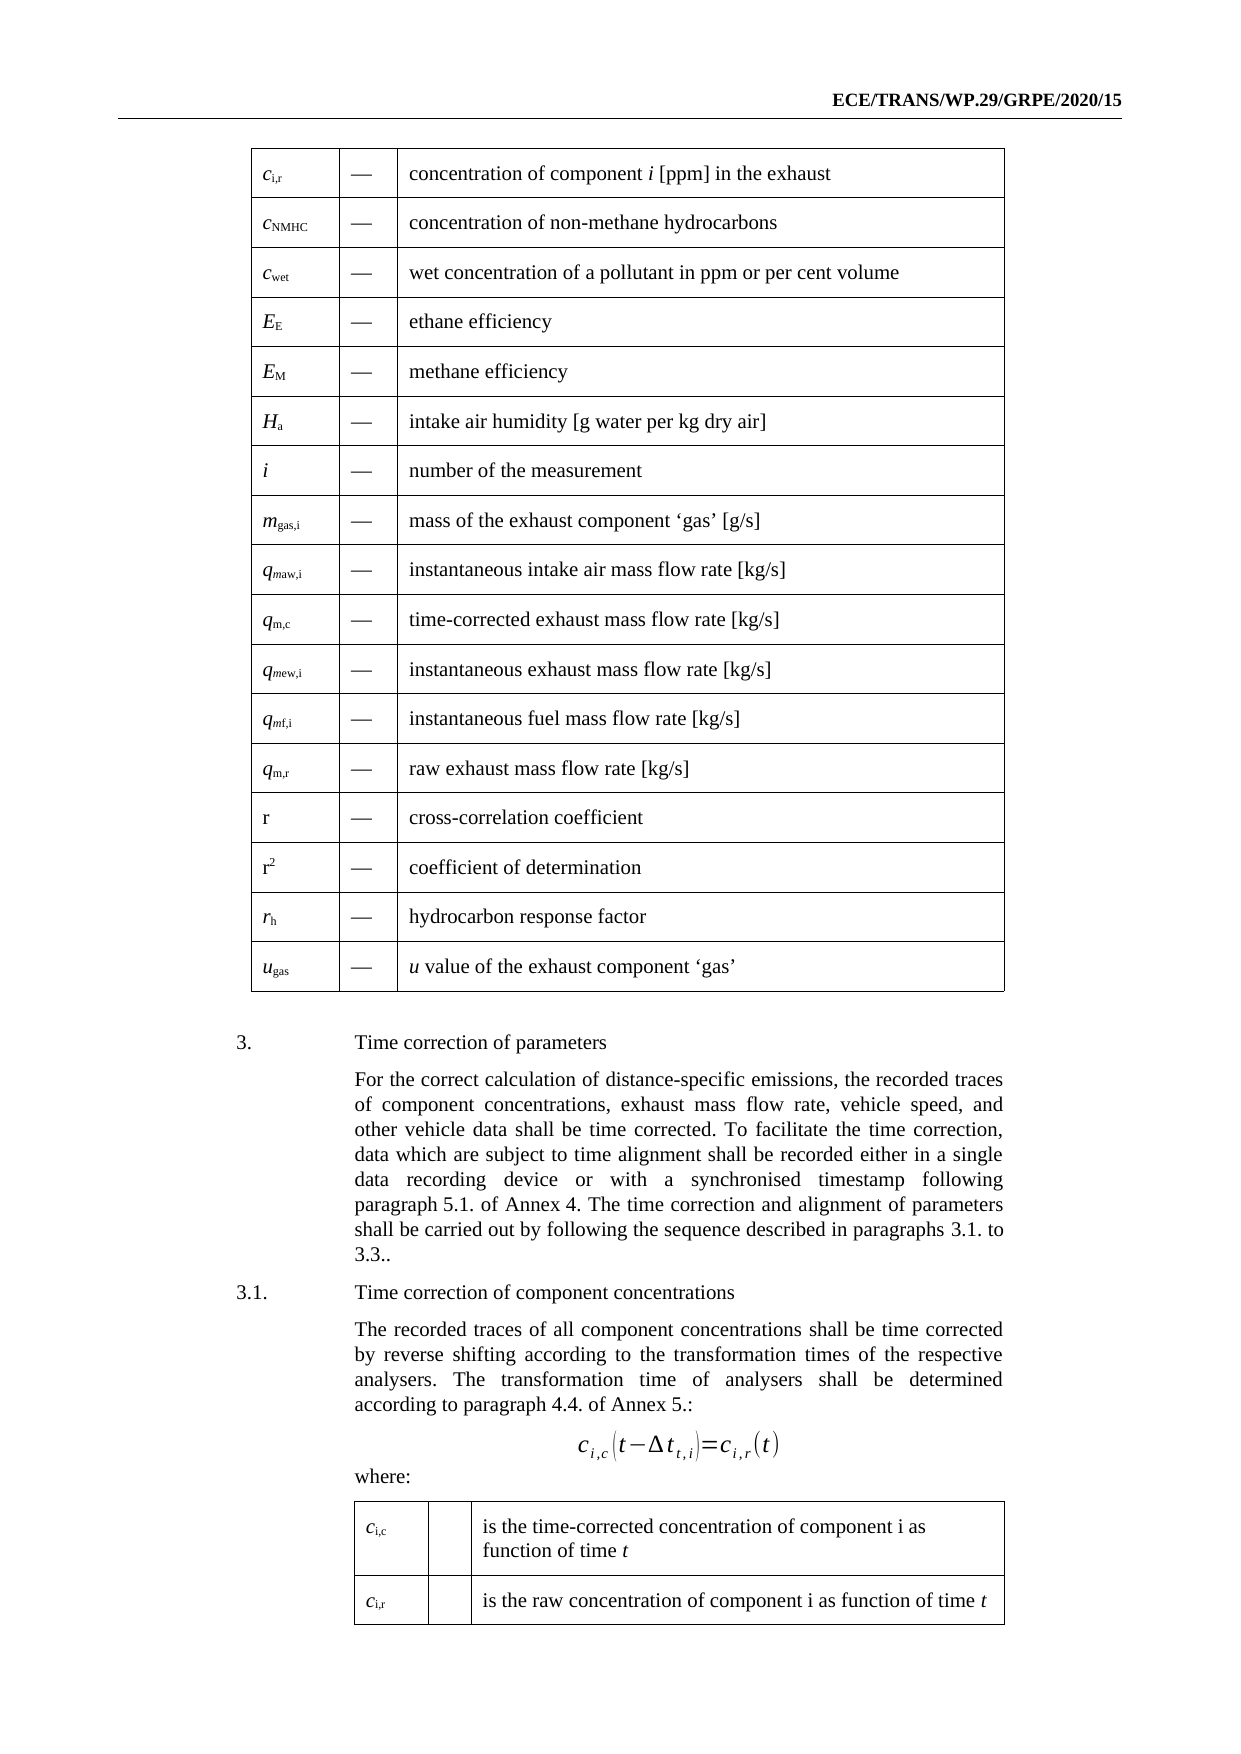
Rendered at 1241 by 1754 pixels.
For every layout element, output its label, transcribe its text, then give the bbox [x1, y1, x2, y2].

text 3.1. Time correction of component concentrations [236, 1279, 1122, 1304]
table_cell — [340, 744, 397, 792]
table_cell instantaneous fuel mass flow rate [kg/s] [398, 694, 1004, 743]
table_cell intake air humidity [g water per kg dry air] [398, 397, 1004, 445]
table_cell — [340, 347, 397, 396]
table_cell — [340, 843, 397, 891]
table_cell — [340, 942, 397, 991]
table_cell r2 [252, 843, 339, 891]
table_cell time-corrected exhaust mass flow rate [kg/s] [398, 595, 1004, 643]
text The recorded traces of all component concentrations shall be time corrected by reverse shifting according to the transformation times of the respective analysers. The transformation time of analysers shall be determined according to paragraph 4.4. of Annex 5.: [354, 1316, 1004, 1416]
table_header is the time-corrected concentration of component i as function of time t [472, 1502, 1004, 1574]
table_cell qmf,i [252, 694, 339, 743]
table_cell Ha [252, 397, 339, 445]
table_header [429, 1502, 471, 1574]
table_cell coefficient of determination [398, 843, 1004, 891]
table_cell ethane efficiency [398, 298, 1004, 346]
table_cell qm,r [252, 744, 339, 792]
table_cell mass of the exhaust component ‘gas’ [g/s] [398, 496, 1004, 544]
table_cell — [340, 198, 397, 247]
table_cell — [340, 545, 397, 594]
table_cell — [340, 694, 397, 743]
text 3. Time correction of parameters [236, 1029, 1122, 1054]
table_cell cwet [252, 248, 339, 296]
table_cell number of the measurement [398, 446, 1004, 495]
table_cell — [340, 645, 397, 693]
table_cell u value of the exhaust component ‘gas’ [398, 942, 1004, 991]
table_cell raw exhaust mass flow rate [kg/s] [398, 744, 1004, 792]
table_cell — [340, 496, 397, 544]
table_cell — [340, 793, 397, 842]
table_cell methane efficiency [398, 347, 1004, 396]
table_cell ci,r [252, 149, 339, 197]
table_cell — [340, 893, 397, 941]
table_cell cross-correlation coefficient [398, 793, 1004, 842]
table_cell EM [252, 347, 339, 396]
table_cell ugas [252, 942, 339, 991]
table_cell — [340, 298, 397, 346]
table_cell qm,c [252, 595, 339, 643]
table_cell qmaw,i [252, 545, 339, 594]
table_cell rh [252, 893, 339, 941]
table_cell — [340, 446, 397, 495]
table_cell concentration of non-methane hydrocarbons [398, 198, 1004, 247]
table_cell instantaneous intake air mass flow rate [kg/s] [398, 545, 1004, 594]
table_cell qmew,i [252, 645, 339, 693]
table_cell hydrocarbon response factor [398, 893, 1004, 941]
text where: [354, 1463, 1122, 1488]
table_cell concentration of component i [ppm] in the exhaust [398, 149, 1004, 197]
table_cell — [340, 149, 397, 197]
table_cell mgas,i [252, 496, 339, 544]
table_cell i [252, 446, 339, 495]
table_cell wet concentration of a pollutant in ppm or per cent volume [398, 248, 1004, 296]
table_cell — [340, 248, 397, 296]
table_header ci,c [355, 1502, 428, 1574]
table_cell [429, 1576, 471, 1624]
table_cell ci,r [355, 1576, 428, 1624]
table_cell — [340, 595, 397, 643]
table_cell is the raw concentration of component i as function of time t [472, 1576, 1004, 1624]
text For the correct calculation of distance-specific emissions, the recorded traces of component concentrations, exhaust mass flow rate, vehicle speed, and other vehicle data shall be time corrected. To facilitate the time correction, data which are subject to time alignment shall be recorded either in a single data recording device or with a synchronised timestamp following paragraph 5.1. of Annex 4. The time correction and alignment of parameters shall be carried out by following the sequence described in paragraphs 3.1. to 3.3.. [354, 1066, 1004, 1266]
table_cell — [340, 397, 397, 445]
table_cell r [252, 793, 339, 842]
table_cell instantaneous exhaust mass flow rate [kg/s] [398, 645, 1004, 693]
table_cell cNMHC [252, 198, 339, 247]
table_cell EE [252, 298, 339, 346]
